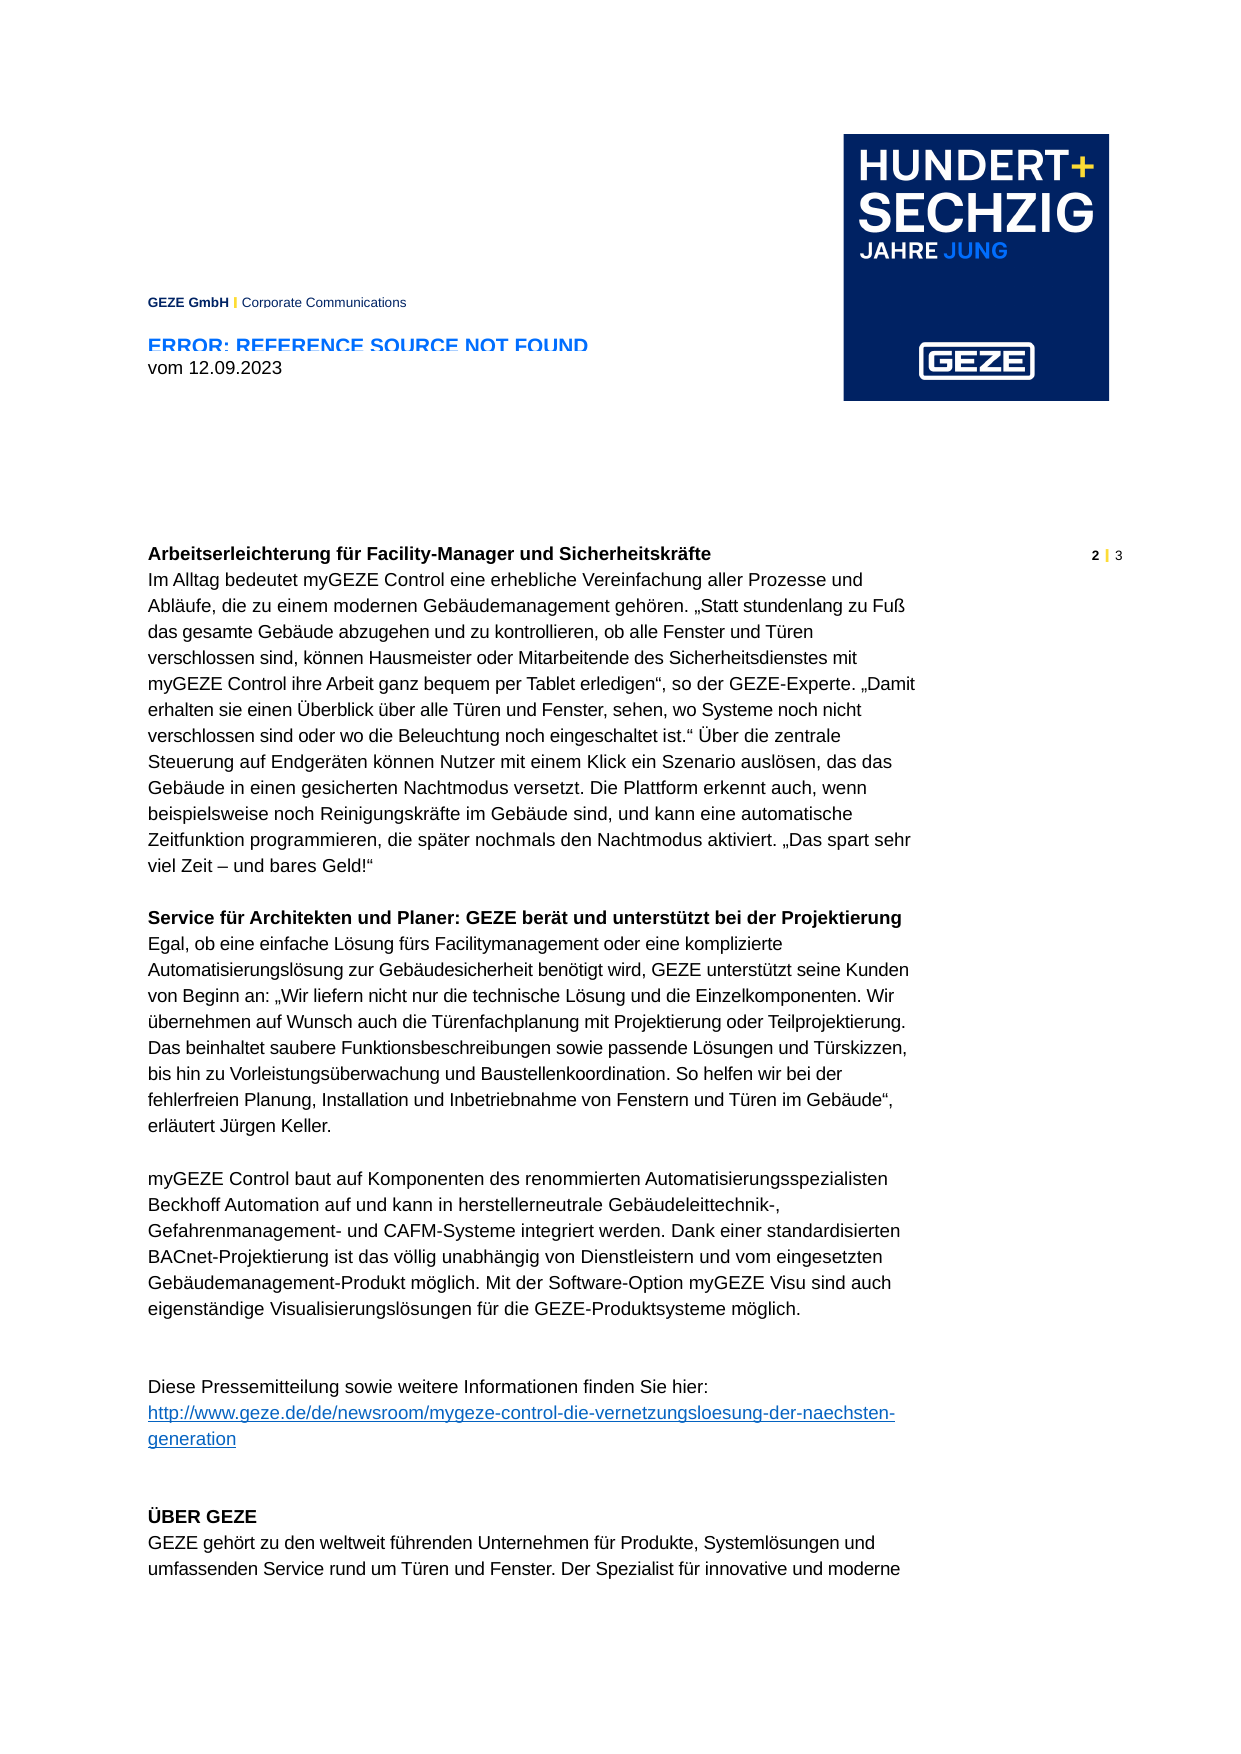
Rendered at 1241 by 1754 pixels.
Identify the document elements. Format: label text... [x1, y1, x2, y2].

picture [843, 134, 1110, 401]
text http://www.geze.de/de/newsroom/mygeze-control-die-vernetzungsloesung-der-naechsten-generation [148, 1397, 915, 1449]
text Diese Pressemitteilung sowie weitere Informationen finden Sie hier: [148, 1371, 915, 1397]
subtitle Arbeitserleichterung für Facility-Manager und Sicherheitskräfte [148, 538, 915, 564]
text Im Alltag bedeutet myGEZE Control eine erhebliche Vereinfachung aller Prozesse und Abläufe, die zu einem modernen Gebäudemanagement gehören. „Statt stundenlang zu Fuß das gesamte Gebäude abzugehen und zu kontrollieren, ob alle Fenster und Türen verschlossen sind, können Hausmeister oder Mitarbeitende des Sicherheitsdienstes mit myGEZE Control ihre Arbeit ganz bequem per Tablet erledigen“, so der GEZE-Experte. „Damit erhalten sie einen Überblick über alle Türen und Fenster, sehen, wo Systeme noch nicht verschlossen sind oder wo die Beleuchtung noch eingeschaltet ist.“ Über die zentrale Steuerung auf Endgeräten können Nutzer mit einem Klick ein Szenario auslösen, das das Gebäude in einen gesicherten Nachtmodus versetzt. Die Plattform erkennt auch, wenn beispielsweise noch Reinigungskräfte im Gebäude sind, und kann eine automatische Zeitfunktion programmieren, die später nochmals den Nachtmodus aktiviert. „Das spart sehr viel Zeit – und bares Geld!“ [148, 564, 915, 876]
subtitle Service für Architekten und Planer: GEZE berät und unterstützt bei der Projektierung [148, 902, 915, 928]
text GEZE gehört zu den weltweit führenden Unternehmen für Produkte, Systemlösungen und umfassenden Service rund um Türen und Fenster. Der Spezialist für innovative und moderne Tür-, Fenster- und Sicherheitstechnik erzielt mit fundierter Branchen- und Fachkenntnis seit 160 Jahren herausragende Ergebnisse, die Gebäude lebenswert machen. [148, 1527, 915, 1579]
text Egal, ob eine einfache Lösung fürs Facilitymanagement oder eine komplizierte Automatisierungslösung zur Gebäudesicherheit benötigt wird, GEZE unterstützt seine Kunden von Beginn an: „Wir liefern nicht nur die technische Lösung und die Einzelkomponenten. Wir übernehmen auf Wunsch auch die Türenfachplanung mit Projektierung oder Teilprojektierung. Das beinhaltet saubere Funktionsbeschreibungen sowie passende Lösungen und Türskizzen, bis hin zu Vorleistungsüberwachung und Baustellenkoordination. So helfen wir bei der fehlerfreien Planung, Installation und Inbetriebnahme von Fenstern und Türen im Gebäude“, erläutert Jürgen Keller. [148, 928, 915, 1137]
text myGEZE Control baut auf Komponenten des renommierten Automatisierungsspezialisten Beckhoff Automation auf und kann in herstellerneutrale Gebäudeleittechnik-, Gefahrenmanagement- und CAFM-Systeme integriert werden. Dank einer standardisierten BACnet-Projektierung ist das völlig unabhängig von Dienstleistern und vom eingesetzten Gebäudemanagement-Produkt möglich. Mit der Software-Option myGEZE Visu sind auch eigenständige Visualisierungslösungen für die GEZE-Produktsysteme möglich. [148, 1163, 915, 1319]
text ÜBER GEZE [148, 1501, 915, 1527]
